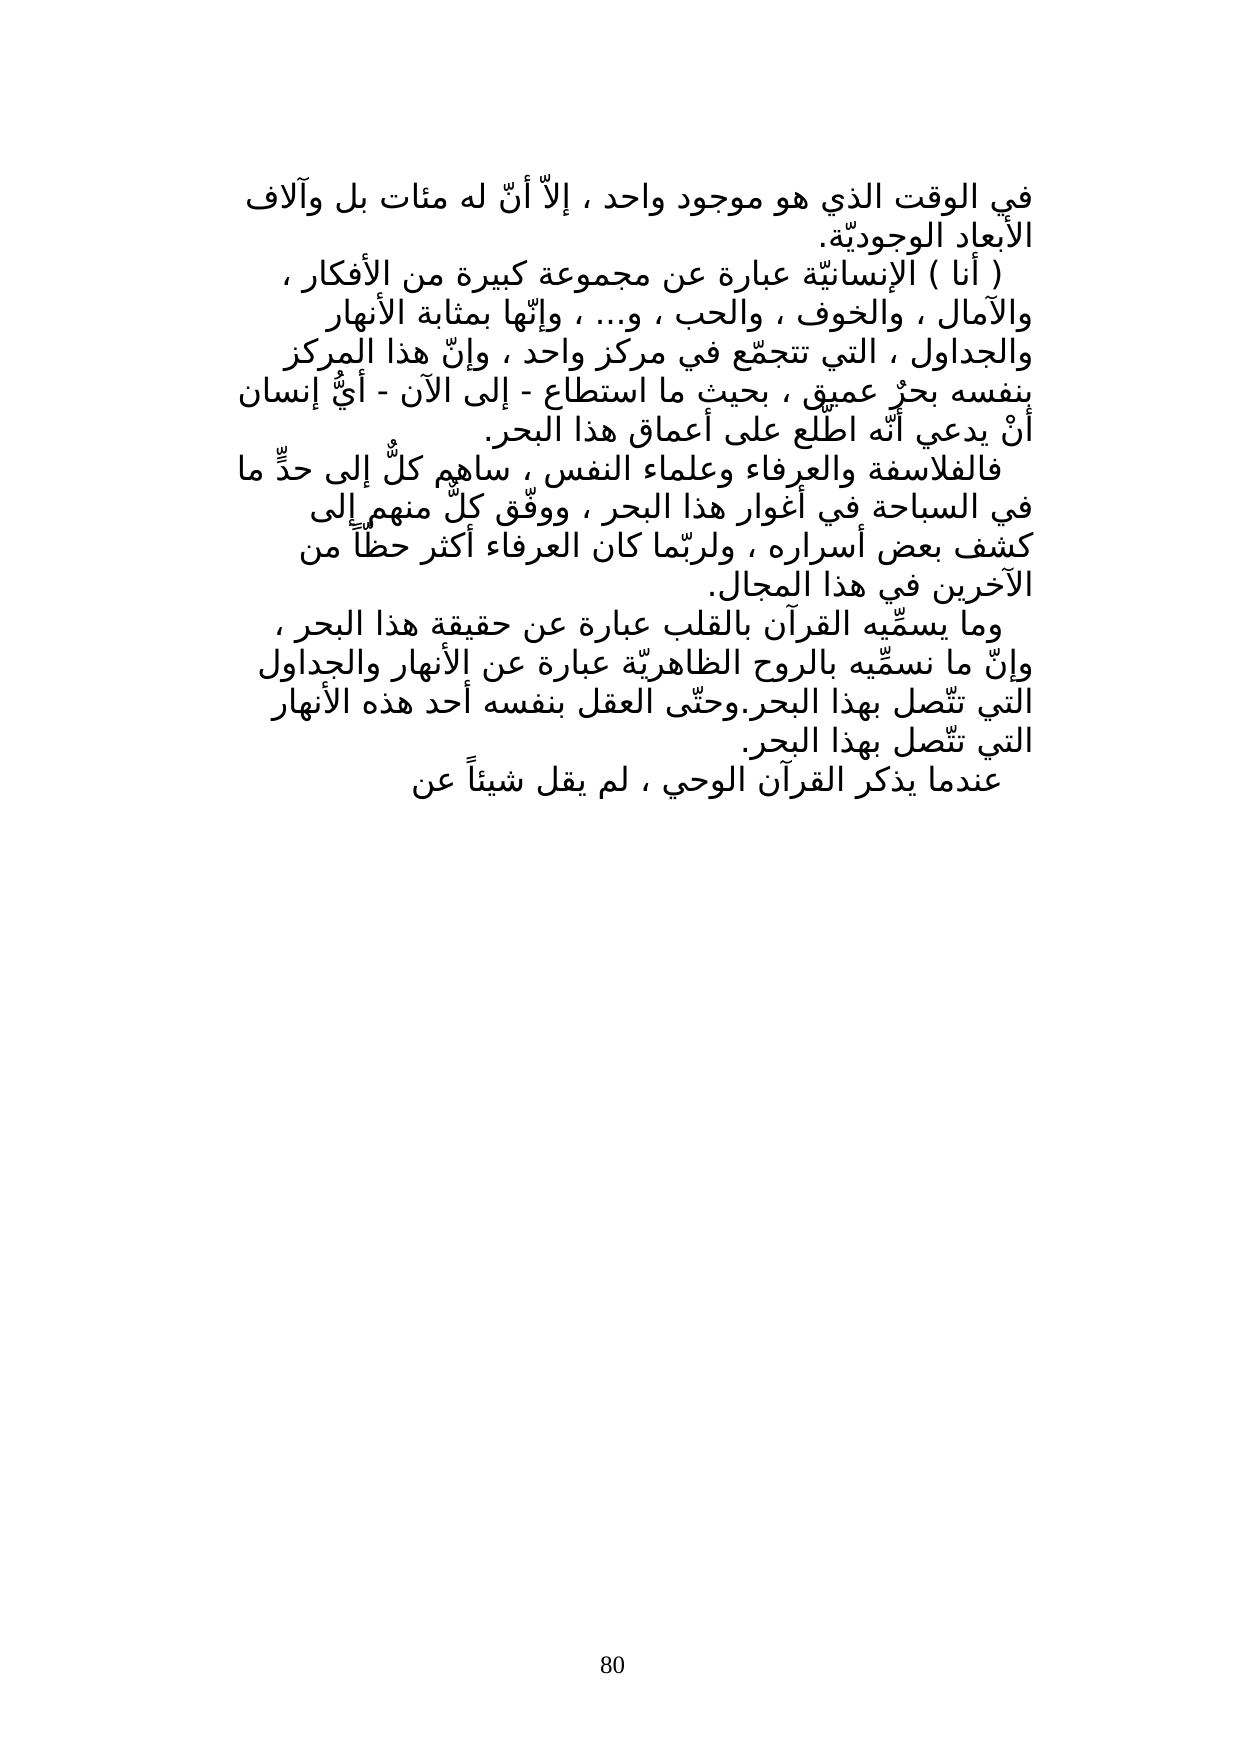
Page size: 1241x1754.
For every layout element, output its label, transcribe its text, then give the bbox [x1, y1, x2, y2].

text وما يسمِّيه القرآن بالقلب عبارة عن حقيقة هذا البحر ، وإنّ ما نسمِّيه بالروح الظاهريّة عبارة عن الأنهار والجداول التي تتّصل بهذا البحر.وحتّى العقل بنفسه أحد هذه الأنهار التي تتّصل بهذا البحر. [222, 604, 1033, 760]
text فالفلاسفة والعرفاء وعلماء النفس ، ساهم كلٌّ إلى حدٍّ ما في السباحة في أغوار هذا البحر ، ووفّق كلٌّ منهم إلى كشف بعض أسراره ، ولربّما كان العرفاء أكثر حظّاً من الآخرين في هذا المجال. [222, 449, 1033, 604]
text في الوقت الذي هو موجود واحد ، إلاّ أنّ له مئات بل وآلاف الأبعاد الوجوديّة. [222, 177, 1033, 255]
text عندما يذكر القرآن الوحي ، لم يقل شيئاً عن [222, 760, 1033, 799]
text ( أنا ) الإنسانيّة عبارة عن مجموعة كبيرة من الأفكار ، والآمال ، والخوف ، والحب ، و... ، وإنّها بمثابة الأنهار والجداول ، التي تتجمّع في مركز واحد ، وإنّ هذا المركز بنفسه بحرٌ عميق ، بحيث ما استطاع - إلى الآن - أيُّ إنسان أنْ يدعي أنّه اطّلع على أعماق هذا البحر. [222, 255, 1033, 449]
